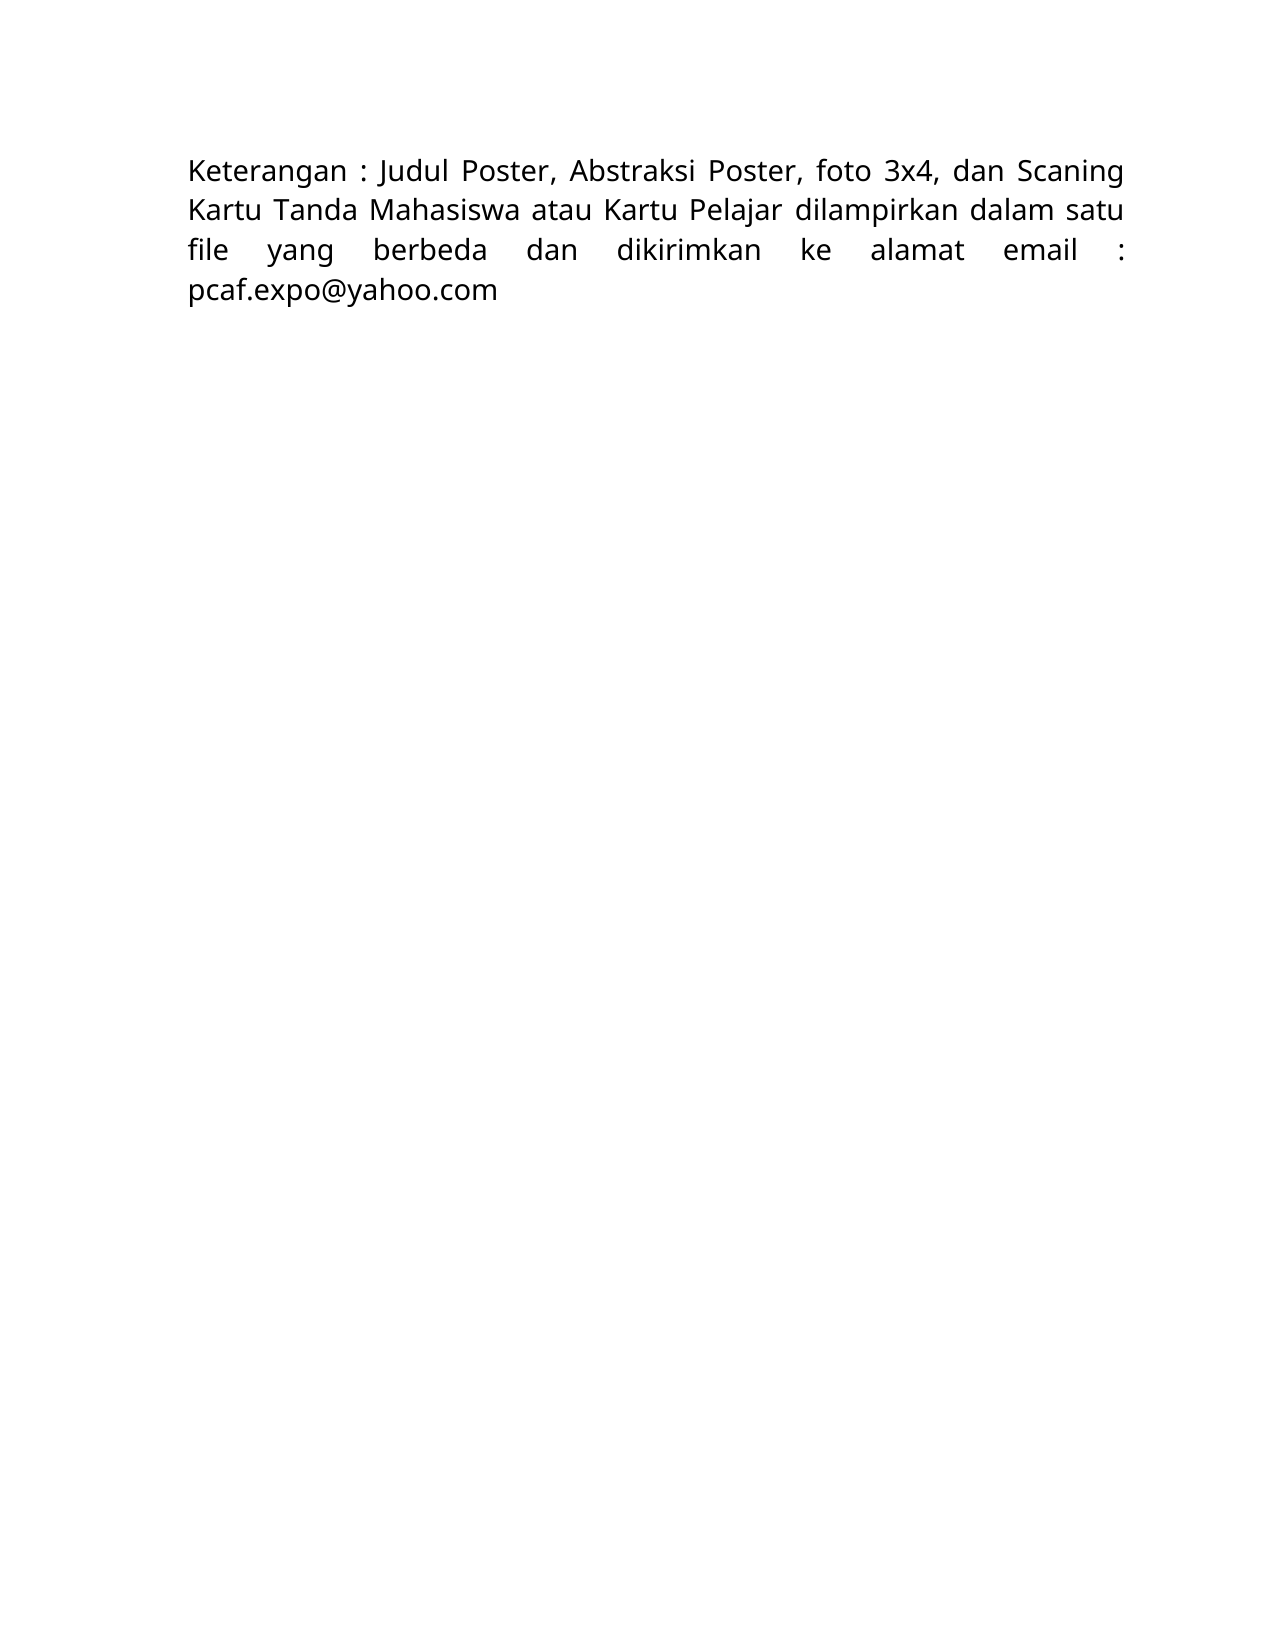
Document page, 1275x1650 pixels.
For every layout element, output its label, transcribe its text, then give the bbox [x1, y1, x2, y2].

text Keterangan : Judul Poster, Abstraksi Poster, foto 3x4, dan Scaning Kartu Tanda Mahasiswa atau Kartu Pelajar dilampirkan dalam satu file yang berbeda dan dikirimkan ke alamat email : pcaf.expo@yahoo.com [187, 150, 1125, 309]
